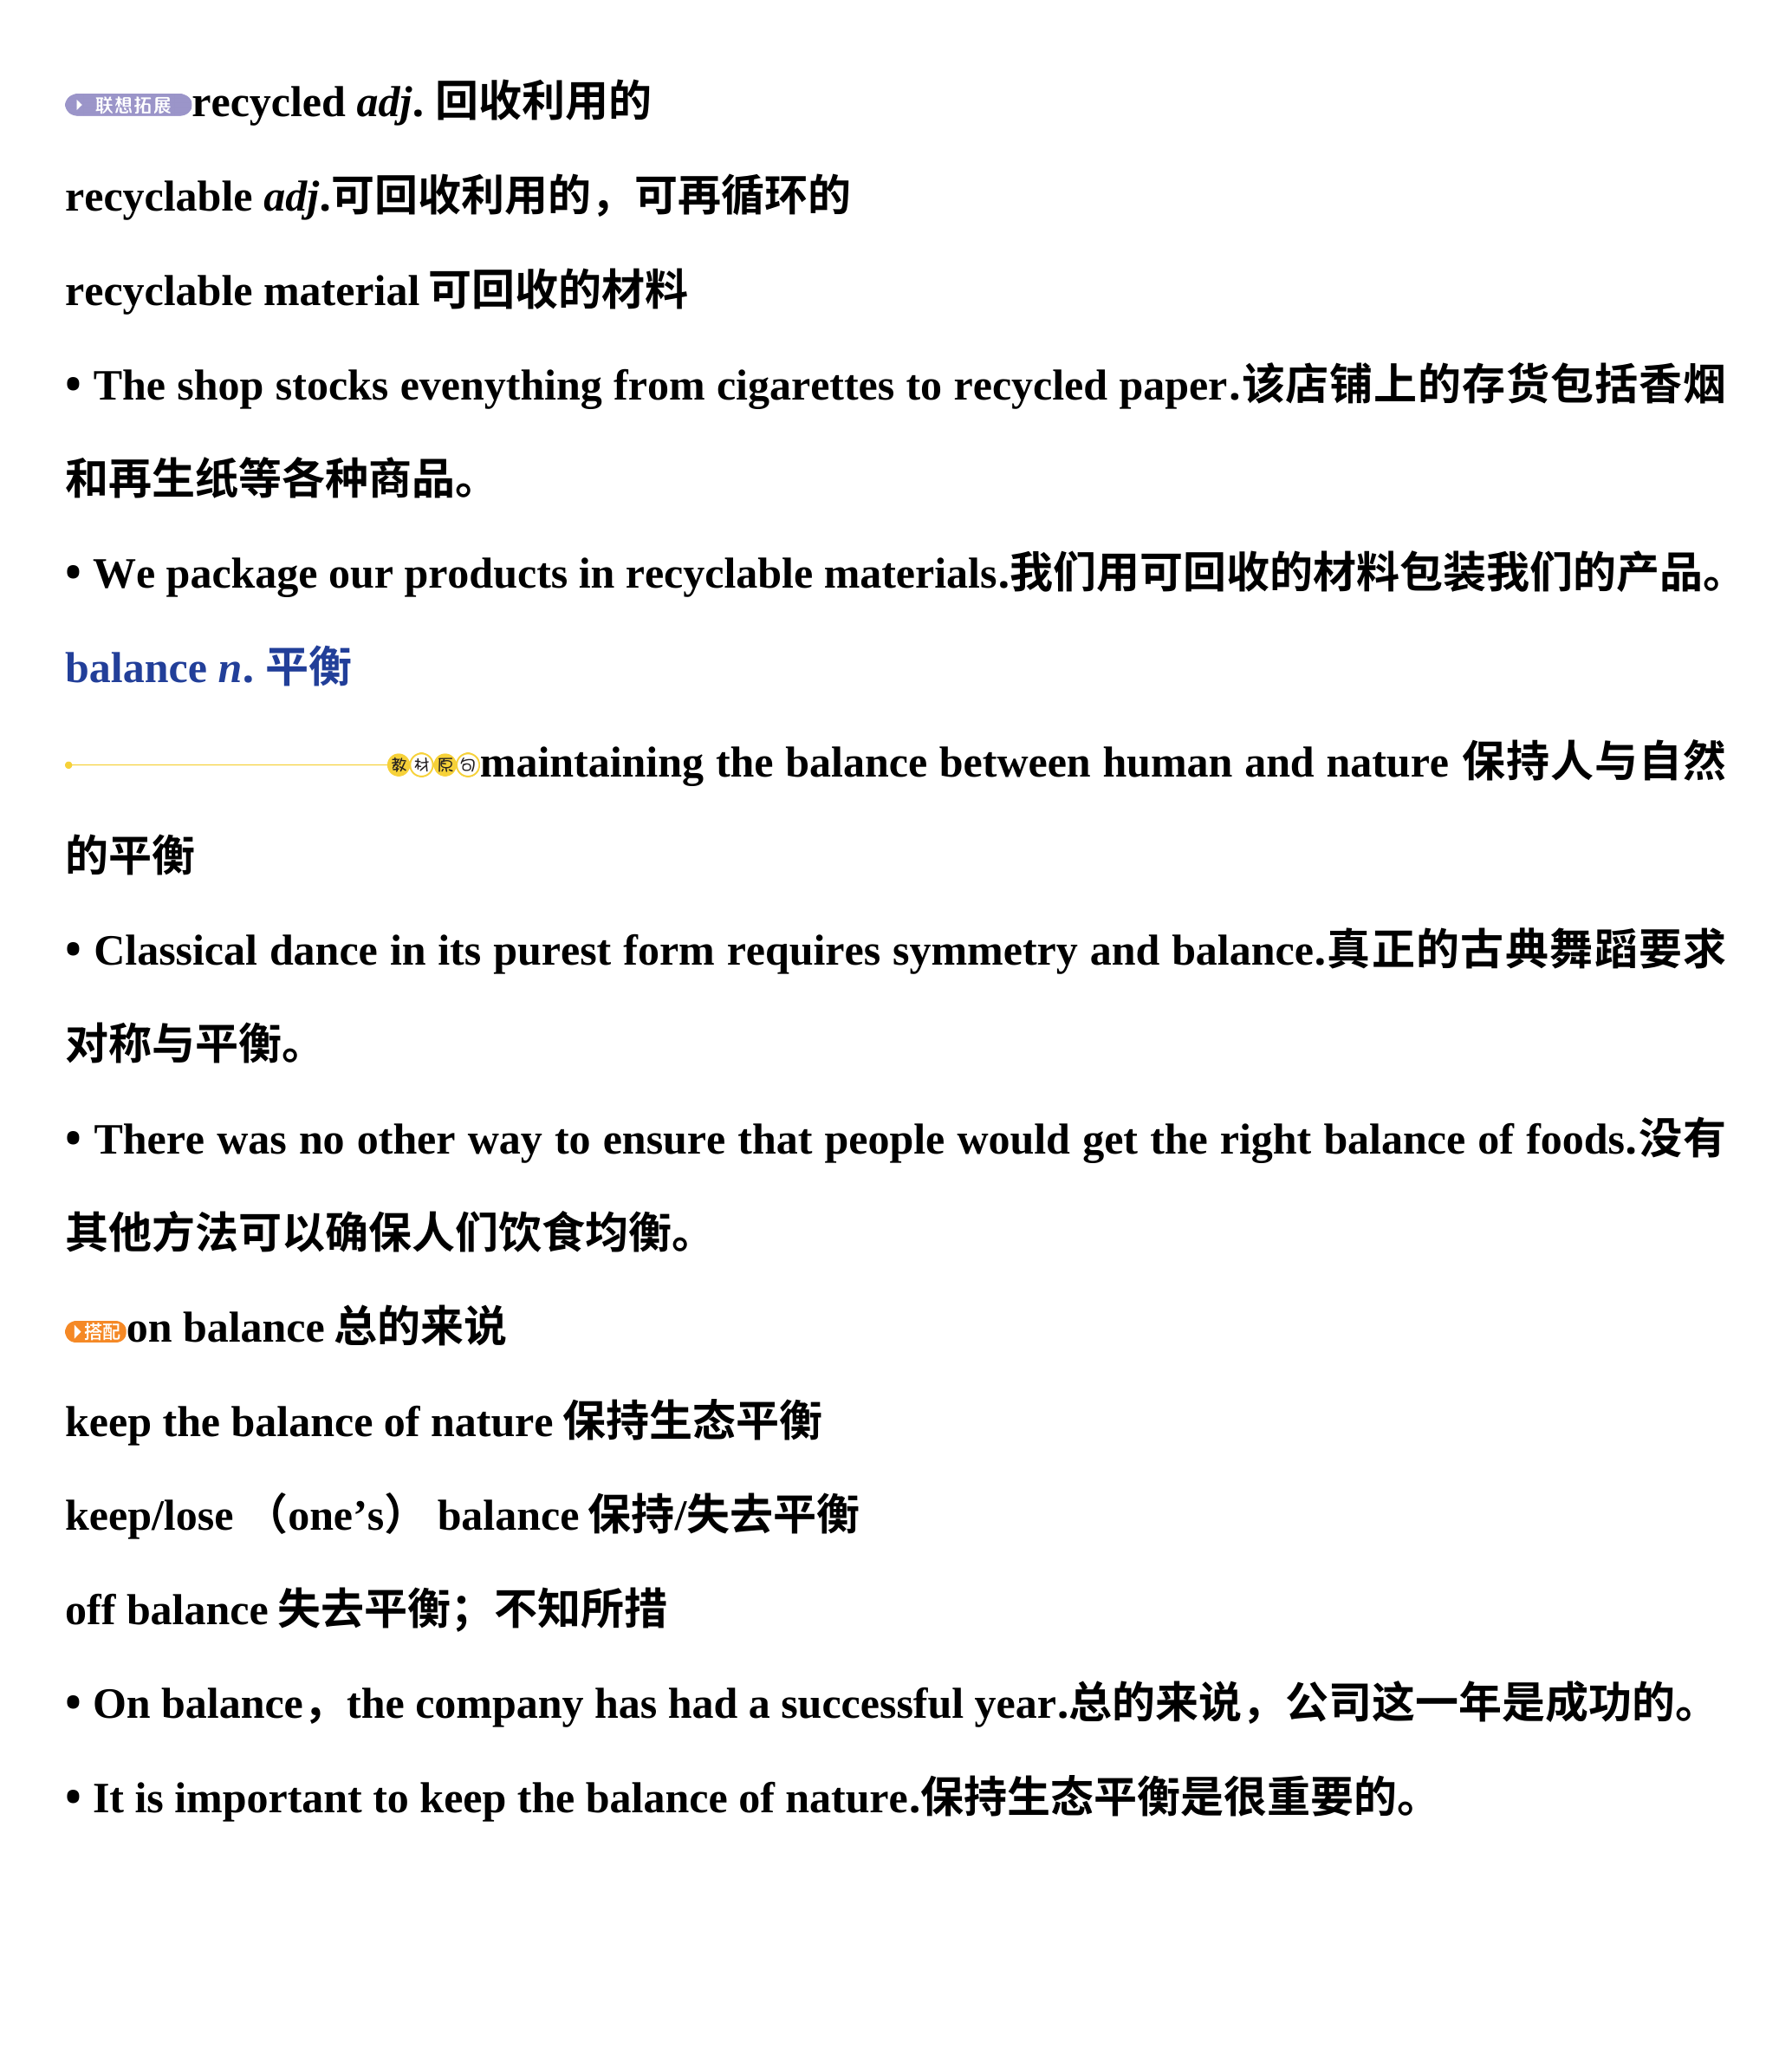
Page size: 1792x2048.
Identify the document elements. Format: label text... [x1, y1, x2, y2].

text off balance失去平衡；不知所措 [65, 1574, 1726, 1636]
text • There was no other way to ensure that people would get the right balance of foods.没有其他方法可以确保人们饮食均衡。 [65, 1103, 1726, 1260]
text • We package our products in recyclable materials.我们用可回收的材料包装我们的产品。 [65, 537, 1726, 601]
text recyclable material可回收的材料 [65, 255, 1726, 318]
text • It is important to keep the balance of nature.保持生态平衡是很重要的。 [65, 1763, 1726, 1825]
picture [65, 752, 480, 777]
text balance n. 平衡 [65, 632, 1726, 695]
text on balance总的来说 [65, 1291, 1726, 1355]
text • The shop stocks evenything from cigarettes to recycled paper.该店铺上的存货包括香烟和再生纸等各种商品。 [65, 349, 1726, 506]
picture [65, 1321, 127, 1343]
text recycled adj. 回收利用的 [65, 66, 1726, 129]
text recyclable adj.可回收利用的，可再循环的 [65, 160, 1726, 224]
text keep/lose （one’s） balance保持/失去平衡 [65, 1479, 1726, 1543]
text • On balance，the company has had a successful year.总的来说，公司这一年是成功的。 [65, 1668, 1726, 1731]
text maintaining the balance between human and nature 保持人与自然的平衡 [65, 726, 1726, 883]
text • Classical dance in its purest form requires symmetry and balance.真正的古典舞蹈要求对称与平衡。 [65, 915, 1726, 1072]
text keep the balance of nature保持生态平衡 [65, 1386, 1726, 1448]
picture [65, 94, 192, 117]
